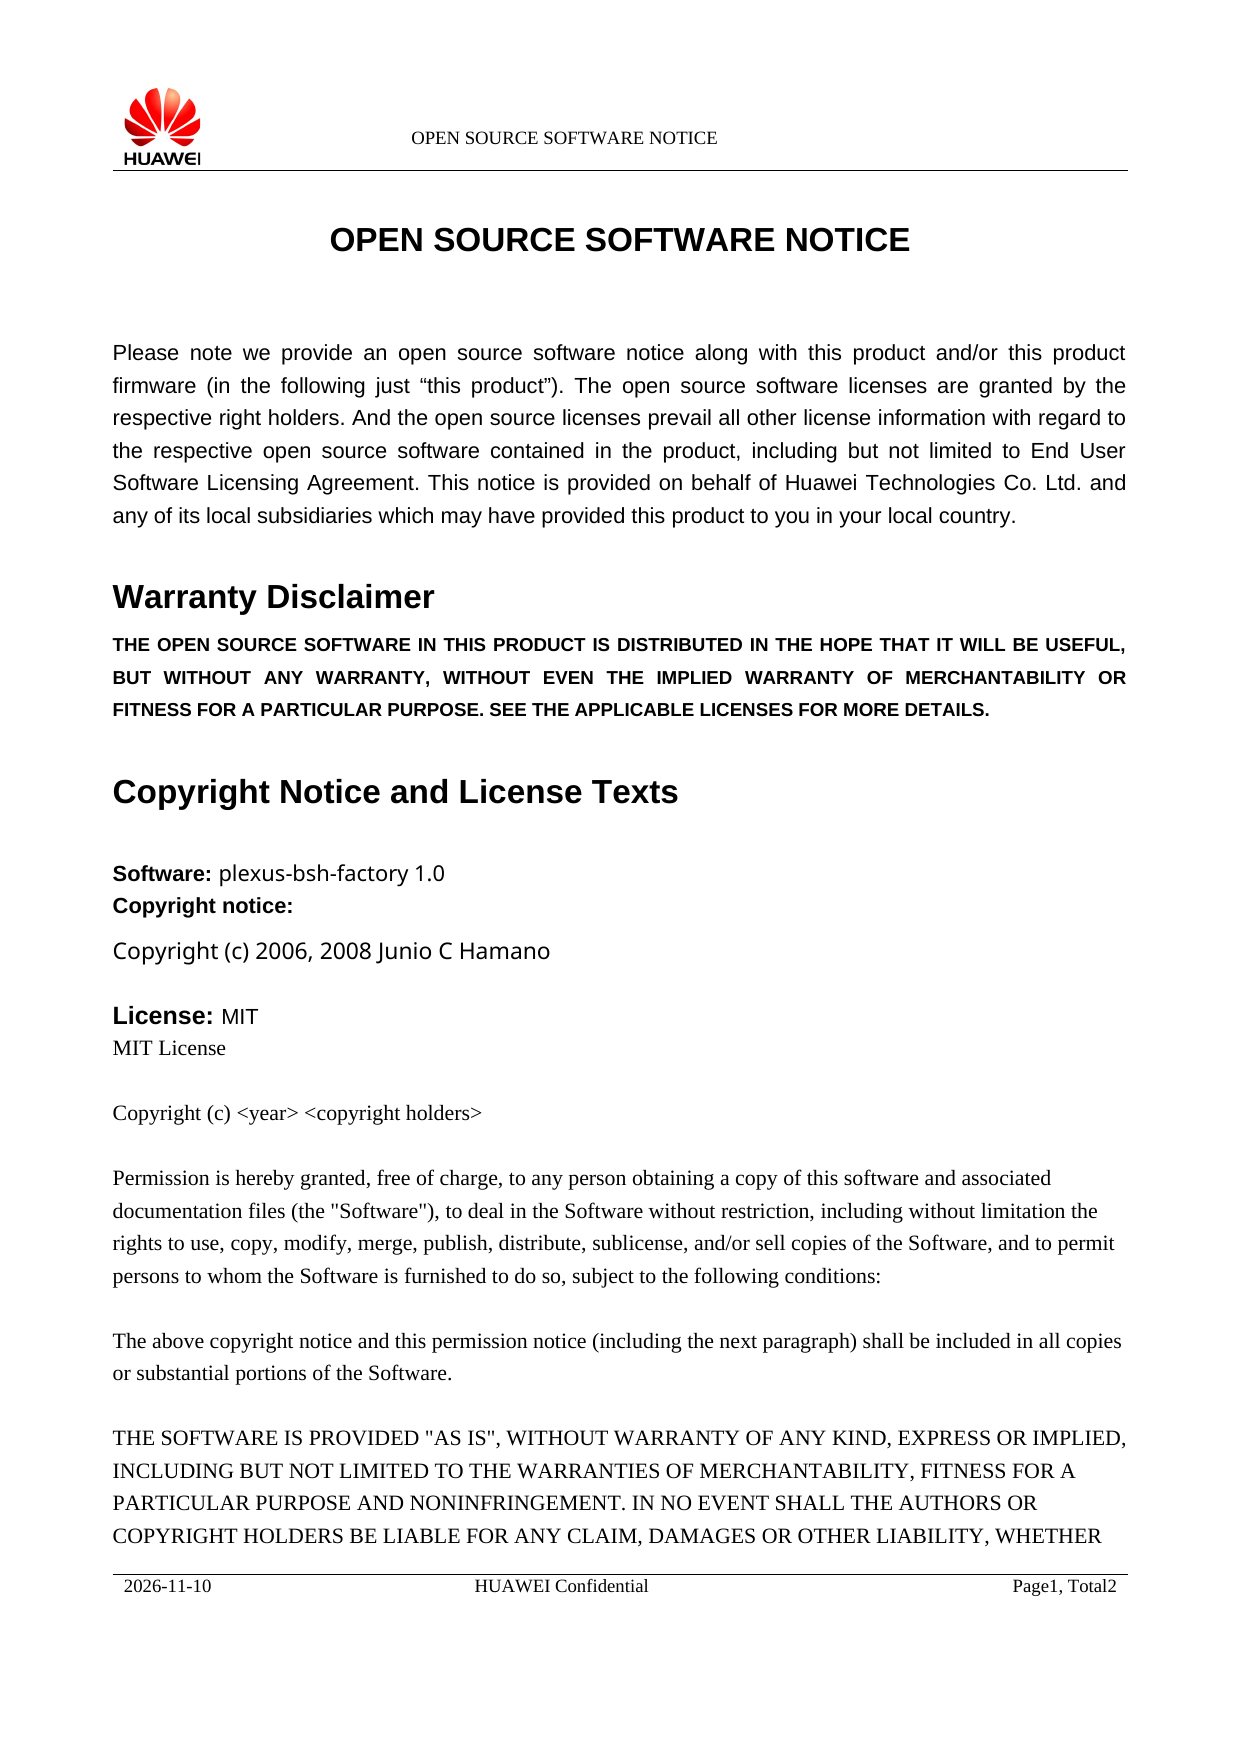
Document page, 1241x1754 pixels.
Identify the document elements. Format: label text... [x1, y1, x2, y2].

title Software: plexus-bsh-factory 1.0 [112, 856, 1128, 889]
text Please note we provide an open source software notice along with this product and/or this product firmware (in the following just “this product”). The open source software licenses are granted by the respective right holders. And the open source licenses prevail all other license information with regard to the respective open source software contained in the product, including but not limited to End User Software Licensing Agreement. This notice is provided on behalf of Huawei Technologies Co. Ltd. and any of its local subsidiaries which may have provided this product to you in your local country. [112, 336, 1128, 531]
text Copyright Notice and License Texts [112, 759, 1128, 824]
text License: MIT [112, 999, 1128, 1031]
text Copyright notice: [112, 889, 1128, 921]
text Warranty Disclaimer [112, 564, 1128, 629]
text The open source software in this product is distributed in the hope that it will be useful, but WITHOUT ANY WARRANTY, without even the implied warranty of MERCHANTABILITY or FITNESS FOR A PARTICULAR PURPOSE. See the applicable licenses for more details. [112, 629, 1128, 726]
text OPEN SOURCE SOFTWARE NOTICE [112, 206, 1128, 271]
text Copyright (c) 2006, 2008 Junio C Hamano [112, 934, 1128, 999]
picture [124, 88, 201, 165]
